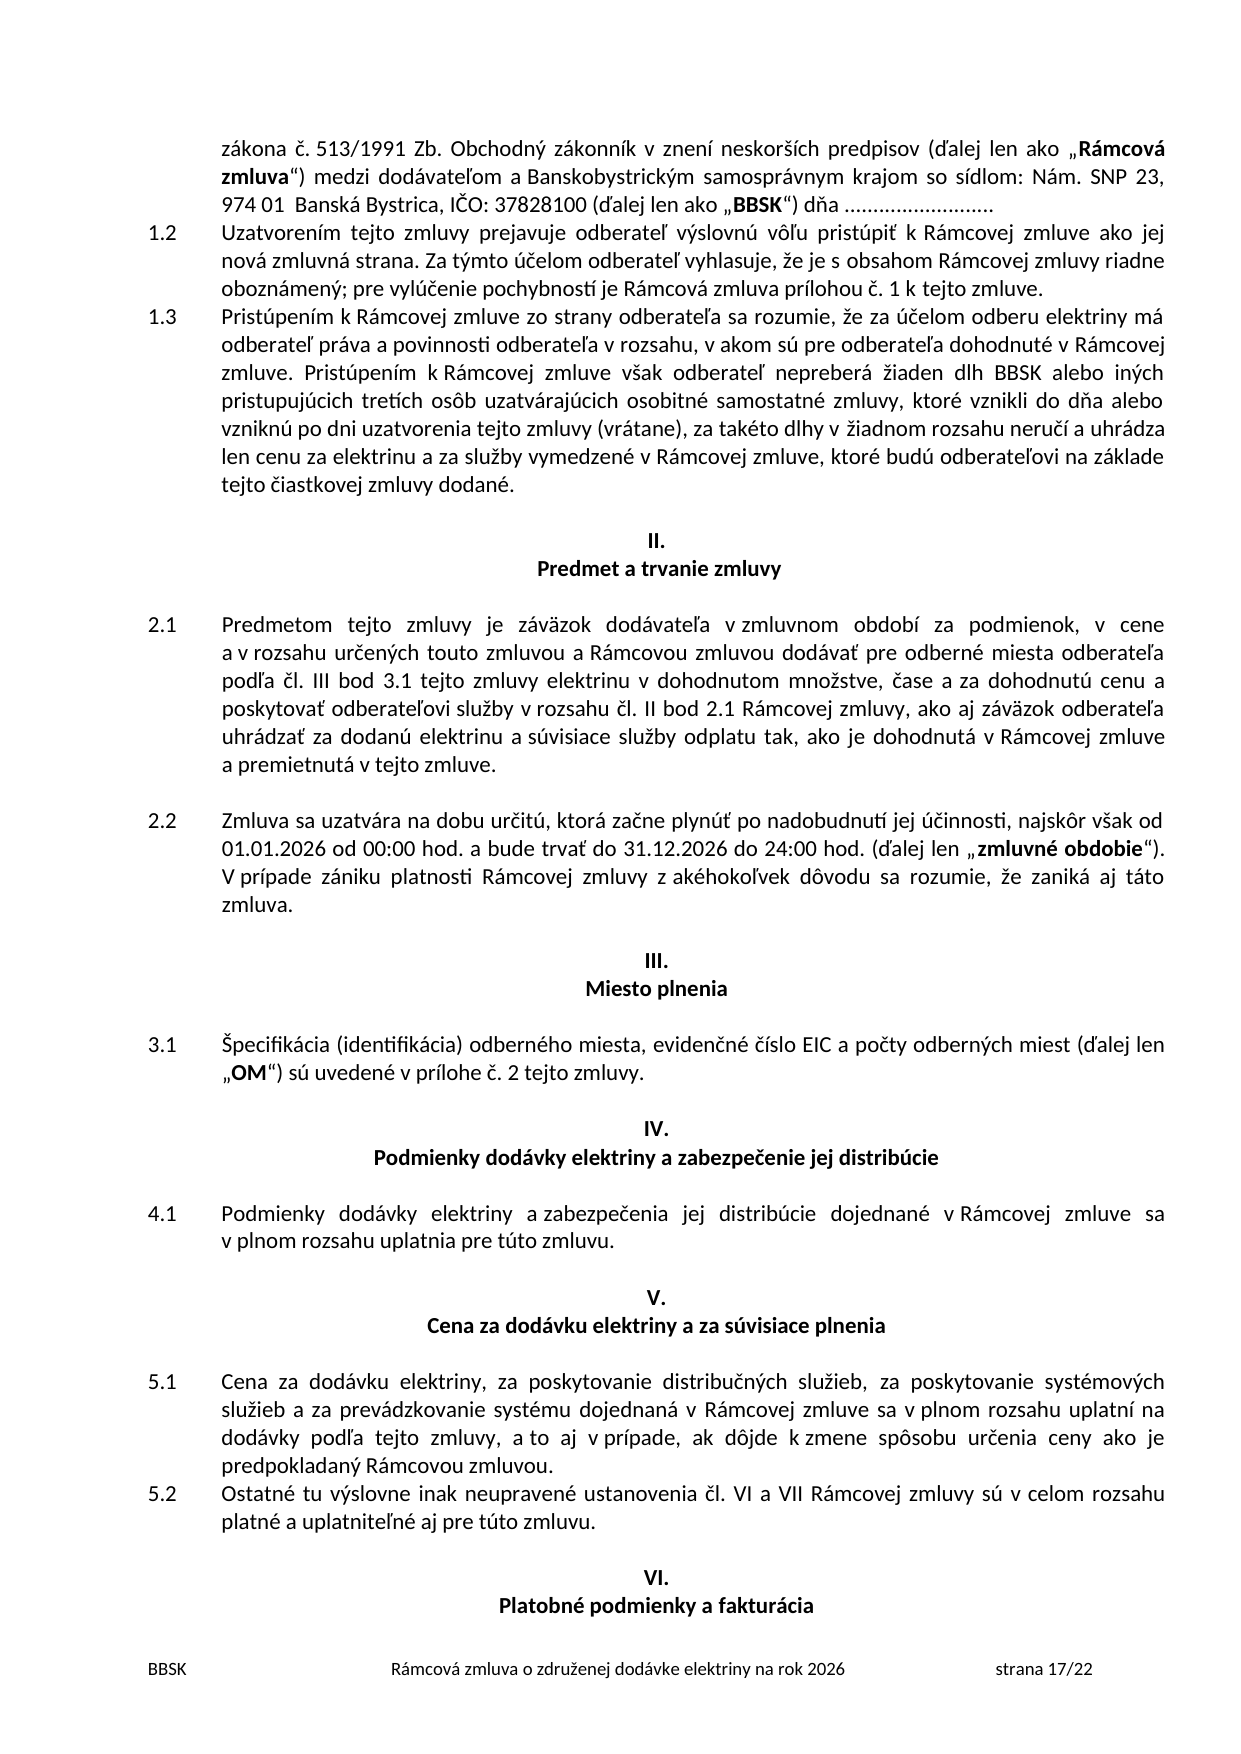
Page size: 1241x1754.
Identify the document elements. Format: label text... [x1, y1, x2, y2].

text Cena za dodávku elektriny a za súvisiace plnenia [148, 1311, 1165, 1339]
text Platobné podmienky a fakturácia [148, 1591, 1165, 1619]
text 5.2 Ostatné tu výslovne inak neupravené ustanovenia čl. VI a VII Rámcovej zmluvy sú v celom rozsahu platné a uplatniteľné aj pre túto zmluvu. [148, 1479, 1165, 1535]
text 4.1 Podmienky dodávky elektriny a zabezpečenia jej distribúcie dojednané v Rámcovej zmluve sa v plnom rozsahu uplatnia pre túto zmluvu. [148, 1199, 1165, 1255]
text 2.1 Predmetom tejto zmluvy je záväzok dodávateľa v zmluvnom období za podmienok, v cene a v rozsahu určených touto zmluvou a Rámcovou zmluvou dodávať pre odberné miesta odberateľa podľa čl. III bod 3.1 tejto zmluvy elektrinu v dohodnutom množstve, čase a za dohodnutú cenu a poskytovať odberateľovi služby v rozsahu čl. II bod 2.1 Rámcovej zmluvy, ako aj záväzok odberateľa uhrádzať za dodanú elektrinu a súvisiace služby odplatu tak, ako je dohodnutá v Rámcovej zmluve a premietnutá v tejto zmluve. [148, 610, 1165, 778]
text V. [148, 1283, 1165, 1311]
list Uzatvorením tejto zmluvy prejavuje odberateľ výslovnú vôľu pristúpiť k Rámcovej zmluve ako jej nová zmluvná strana. Za týmto účelom odberateľ vyhlasuje, že je s obsahom Rámcovej zmluvy riadne oboznámený; pre vylúčenie pochybností je Rámcová zmluva prílohou č. 1 k tejto zmluve. [148, 218, 1165, 302]
text II. [148, 526, 1165, 554]
text Podmienky dodávky elektriny a zabezpečenie jej distribúcie [148, 1143, 1165, 1171]
text VI. [148, 1563, 1165, 1591]
text Predmet a trvanie zmluvy [148, 554, 1165, 582]
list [148, 134, 1165, 218]
text 2.2 Zmluva sa uzatvára na dobu určitú, ktorá začne plynúť po nadobudnutí jej účinnosti, najskôr však od 01.01.2026 od 00:00 hod. a bude trvať do 31.12.2026 do 24:00 hod. (ďalej len „zmluvné obdobie“). V prípade zániku platnosti Rámcovej zmluvy z akéhokoľvek dôvodu sa rozumie, že zaniká aj táto zmluva. [148, 806, 1165, 918]
text III. [148, 946, 1165, 974]
text 5.1 Cena za dodávku elektriny, za poskytovanie distribučných služieb, za poskytovanie systémových služieb a za prevádzkovanie systému dojednaná v Rámcovej zmluve sa v plnom rozsahu uplatní na dodávky podľa tejto zmluvy, a to aj v prípade, ak dôjde k zmene spôsobu určenia ceny ako je predpokladaný Rámcovou zmluvou. [148, 1367, 1165, 1479]
text 3.1 Špecifikácia (identifikácia) odberného miesta, evidenčné číslo EIC a počty odberných miest (ďalej len „OM“) sú uvedené v prílohe č. 2 tejto zmluvy. [148, 1031, 1165, 1087]
list Pristúpením k Rámcovej zmluve zo strany odberateľa sa rozumie, že za účelom odberu elektriny má odberateľ práva a povinnosti odberateľa v rozsahu, v akom sú pre odberateľa dohodnuté v Rámcovej zmluve. Pristúpením k Rámcovej zmluve však odberateľ nepreberá žiaden dlh BBSK alebo iných pristupujúcich tretích osôb uzatvárajúcich osobitné samostatné zmluvy, ktoré vznikli do dňa alebo vzniknú po dni uzatvorenia tejto zmluvy (vrátane), za takéto dlhy v žiadnom rozsahu neručí a uhrádza len cenu za elektrinu a za služby vymedzené v Rámcovej zmluve, ktoré budú odberateľovi na základe tejto čiastkovej zmluvy dodané. [148, 302, 1165, 498]
text IV. [148, 1114, 1165, 1143]
text Miesto plnenia [148, 974, 1165, 1002]
